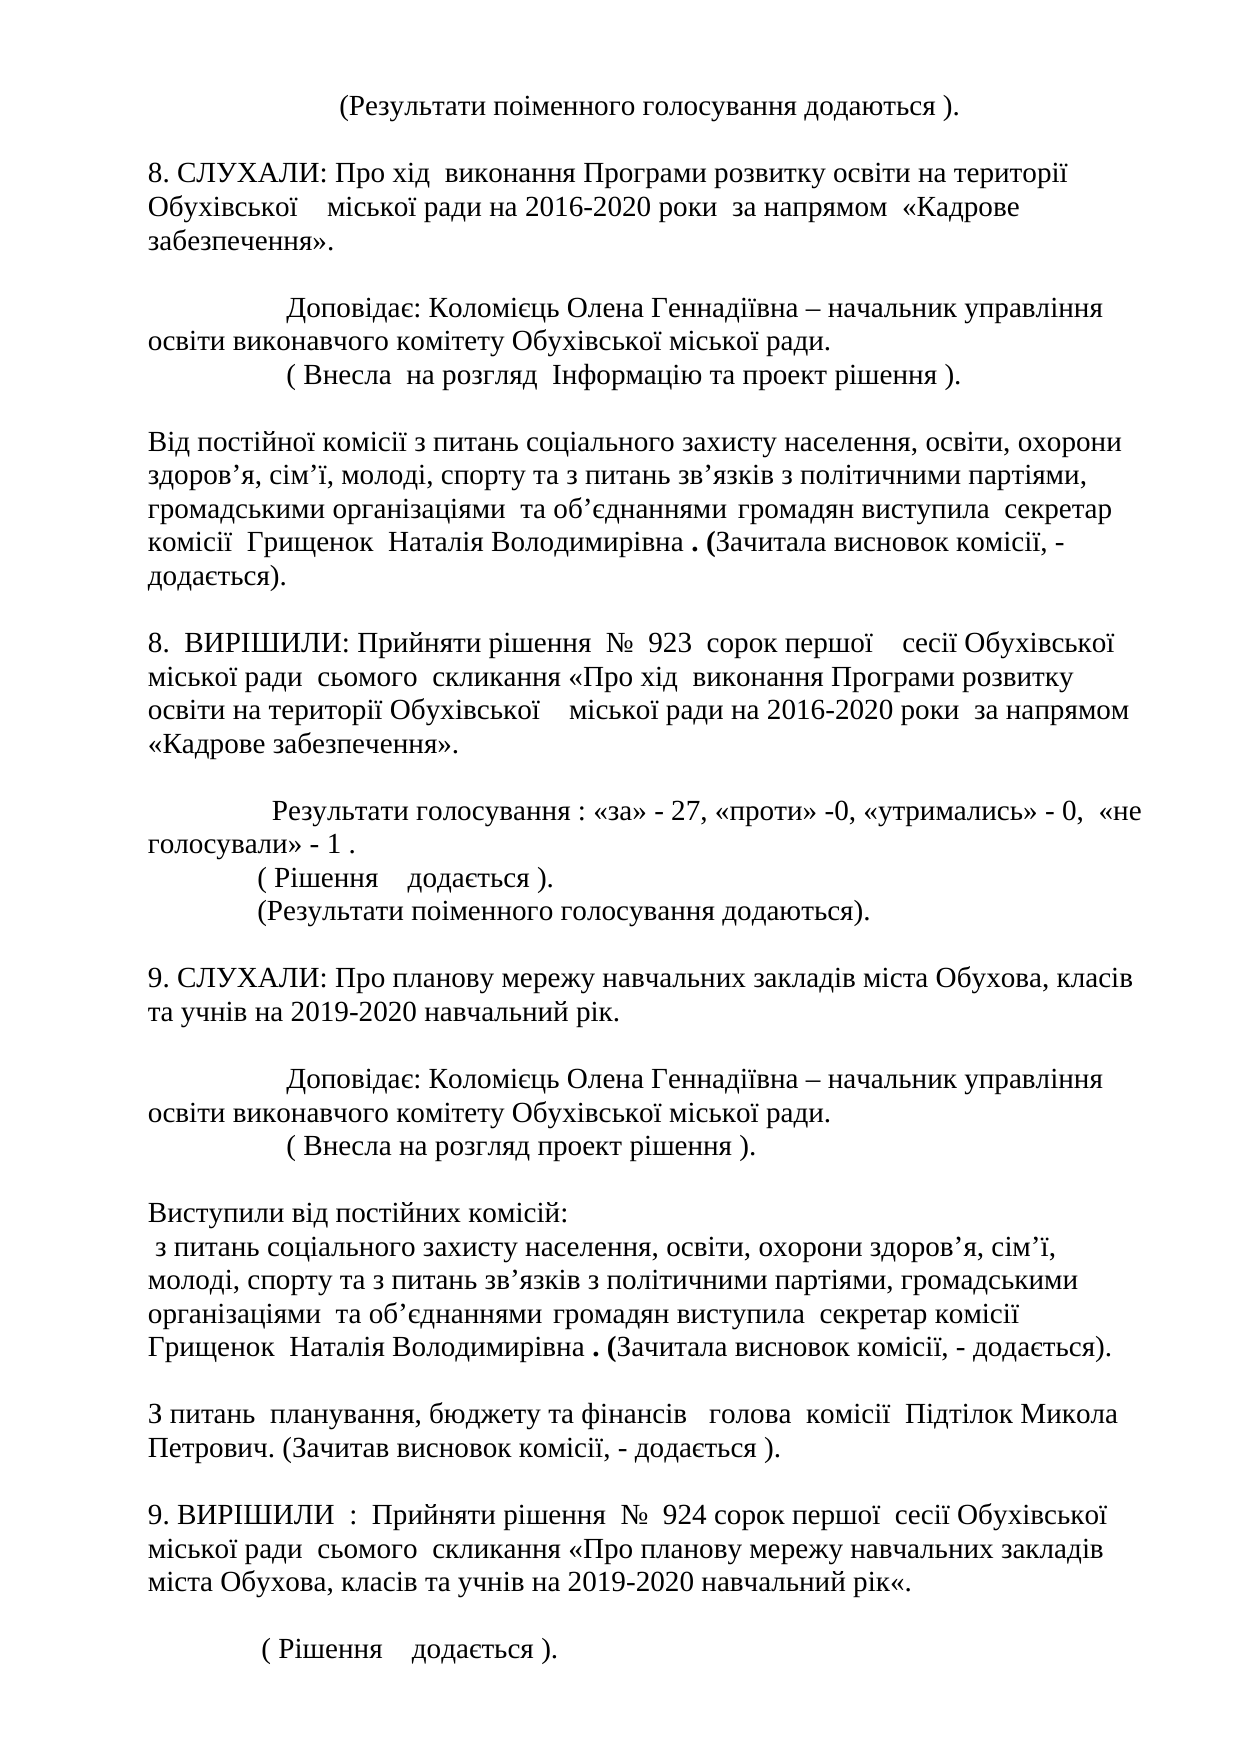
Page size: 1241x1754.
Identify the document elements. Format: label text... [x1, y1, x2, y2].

subtitle ( Рішення додається ). [148, 860, 1152, 893]
text Від постійної комісії з питань соціального захисту населення, освіти, охорони здоров’я, сім’ї, молоді, спорту та з питань зв’язків з політичними партіями, громадськими організаціями та об’єднаннями громадян виступила секретар комісії Грищенок Наталія Володимирівна . (Зачитала висновок комісії, - додається). [148, 424, 1152, 592]
text 8. СЛУХАЛИ: Про хід виконання Програми розвитку освіти на території Обухівської міської ради на 2016-2020 роки за напрямом «Кадрове забезпечення». [148, 156, 1152, 256]
subtitle Результати голосування : «за» - 27, «проти» -0, «утримались» - 0, «не голосували» - 1 . [148, 793, 1152, 860]
text 9. ВИРІШИЛИ : Прийняти рішення № 924 сорок першої сесії Обухівської міської ради сьомого скликання «Про планову мережу навчальних закладів міста Обухова, класів та учнів на 2019-2020 навчальний рік«. [148, 1497, 1152, 1598]
text 8. ВИРІШИЛИ: Прийняти рішення № 923 сорок першої сесії Обухівської міської ради сьомого скликання «Про хід виконання Програми розвитку освіти на території Обухівської міської ради на 2016-2020 роки за напрямом «Кадрове забезпечення». [148, 625, 1152, 759]
subtitle (Результати поіменного голосування додаються). [148, 893, 1152, 927]
text Доповідає: Коломієць Олена Геннадіївна – начальник управління освіти виконавчого комітету Обухівської міської ради. [148, 1061, 1152, 1128]
text ( Внесла на розгляд Інформацію та проект рішення ). [148, 357, 1152, 390]
text з питань соціального захисту населення, освіти, охорони здоров’я, сім’ї, молоді, спорту та з питань зв’язків з політичними партіями, громадськими організаціями та об’єднаннями громадян виступила секретар комісії Грищенок Наталія Володимирівна . (Зачитала висновок комісії, - додається). [148, 1229, 1152, 1363]
text 9. СЛУХАЛИ: Про планову мережу навчальних закладів міста Обухова, класів та учнів на 2019-2020 навчальний рік. [148, 961, 1152, 1028]
text Доповідає: Коломієць Олена Геннадіївна – начальник управління освіти виконавчого комітету Обухівської міської ради. [148, 290, 1152, 357]
subtitle (Результати поіменного голосування додаються ). [148, 88, 1152, 122]
text Виступили від постійних комісій: [148, 1195, 1152, 1229]
text З питань планування, бюджету та фінансів голова комісії Підтілок Микола Петрович. (Зачитав висновок комісії, - додається ). [148, 1397, 1152, 1464]
text ( Внесла на розгляд проект рішення ). [148, 1128, 1152, 1162]
subtitle ( Рішення додається ). [148, 1631, 1152, 1665]
